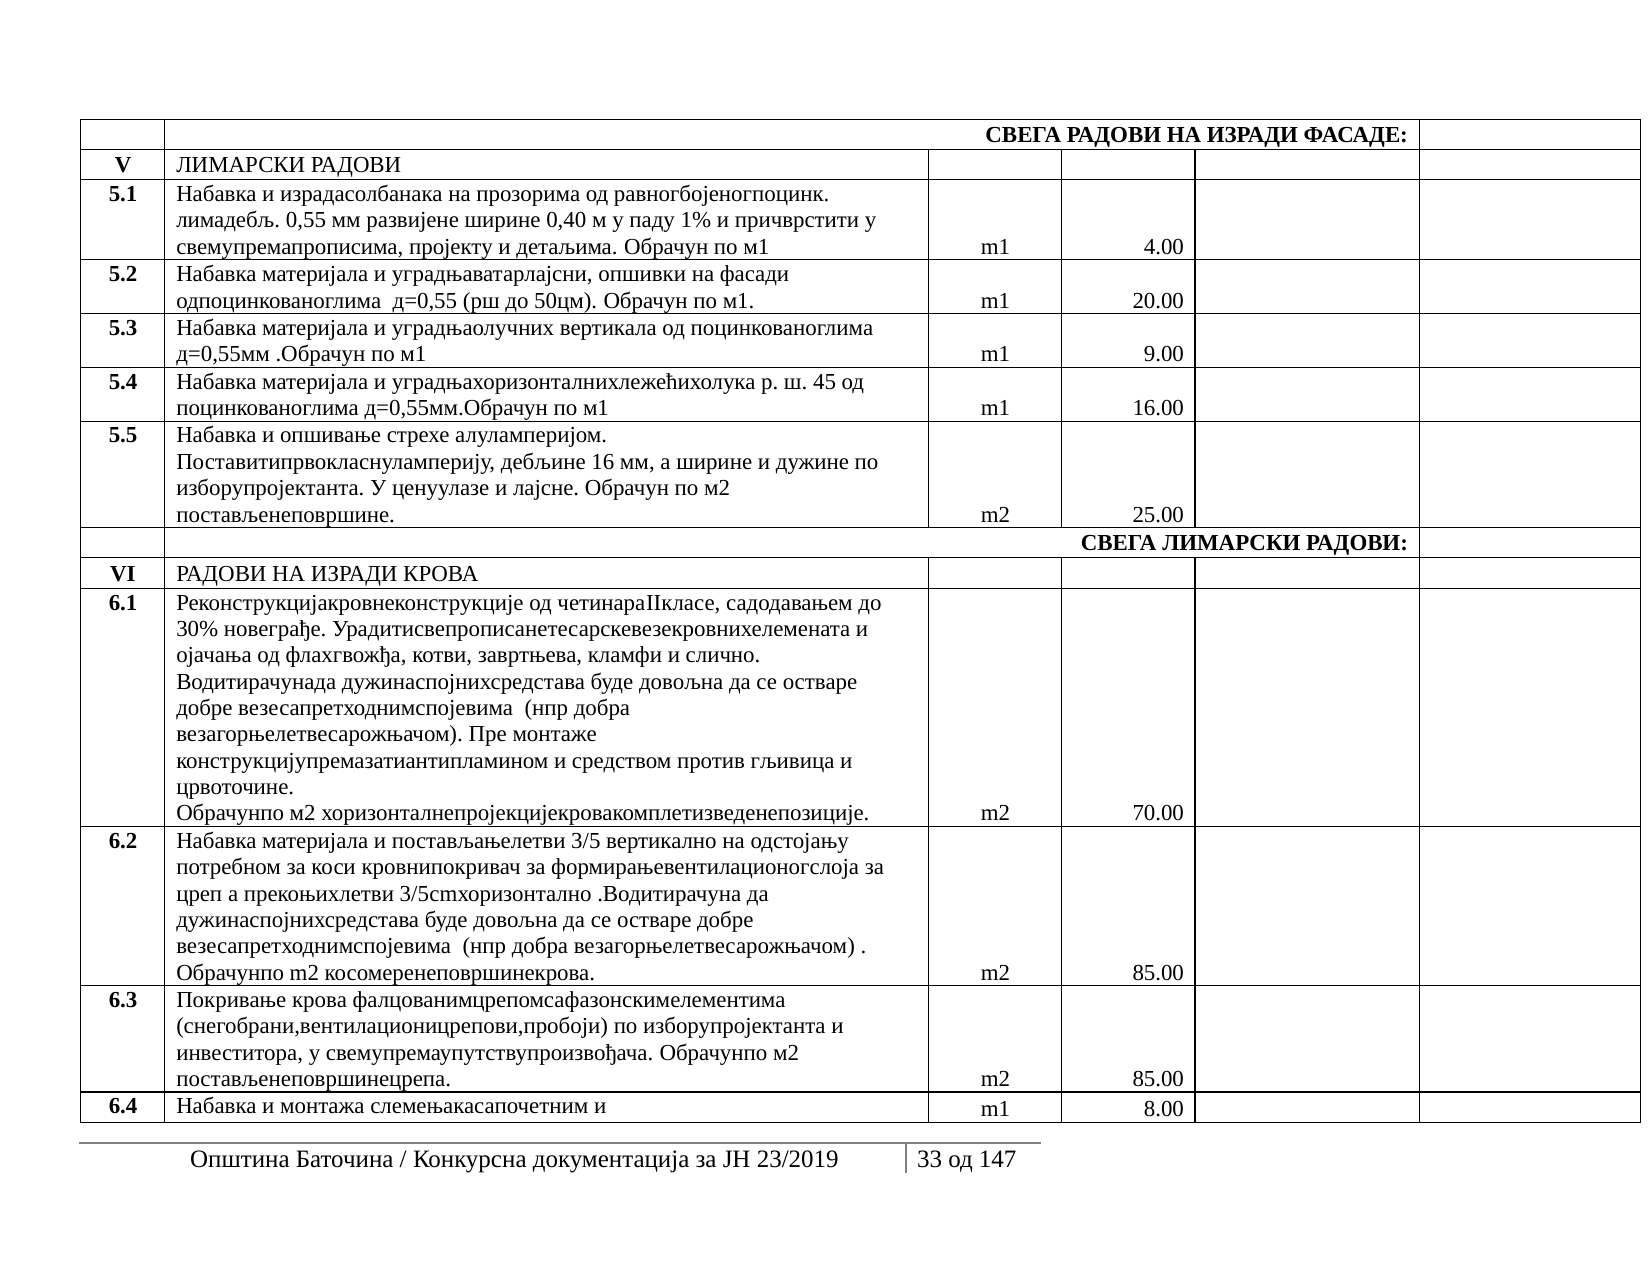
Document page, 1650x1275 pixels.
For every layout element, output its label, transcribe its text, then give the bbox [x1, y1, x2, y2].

table_cell 85.00 [1062, 986, 1194, 1091]
table_cell Реконструкцијакровнеконструкције од четинараIIкласе, садодавањем до 30% новеграђе. Урадитисвепрописанетесарскевезекровнихелемената и ојачања од флахгвожђа, котви, завртњева, кламфи и слично. Водитирачунада дужинаспојнихсредстава буде довољна да се остваре добре везесапретходнимспојевима (нпр добра везагорњелетвесарожњачом). Пре монтаже конструкцијупремазатиантипламином и средством против гљивица и црвоточине. Обрачунпо м2 хоризонталнепројекцијекровакомплетизведенепозиције. [165, 589, 928, 826]
table_cell [1420, 827, 1640, 985]
table_cell 8.00 [1062, 1093, 1194, 1122]
table_cell 85.00 [1062, 827, 1194, 985]
table_cell [1062, 558, 1194, 588]
table_cell 16.00 [1062, 368, 1194, 421]
table_cell m2 [929, 827, 1061, 985]
table_cell 6.4 [81, 1093, 164, 1122]
table_cell [81, 528, 164, 557]
table_cell 9.00 [1062, 314, 1194, 367]
table_cell VI [81, 558, 164, 588]
table_cell [1420, 528, 1640, 557]
table_cell [1196, 180, 1419, 259]
table_cell V [81, 150, 164, 179]
table_cell 20.00 [1062, 260, 1194, 313]
table_cell Набавка материјала и уградњаолучних вертикала од поцинкованоглима д=0,55мм .Обрачун по м1 [165, 314, 928, 367]
table_cell [1196, 986, 1419, 1091]
table_cell [1196, 827, 1419, 985]
table_cell [929, 150, 1061, 179]
table_cell Набавка материјала и уградњахоризонталнихлежећихолука р. ш. 45 од поцинкованоглима д=0,55мм.Обрачун по м1 [165, 368, 928, 421]
table_cell 5.2 [81, 260, 164, 313]
table_cell 5.3 [81, 314, 164, 367]
table_cell 5.1 [81, 180, 164, 259]
table_cell [1196, 1093, 1419, 1122]
table_cell [929, 558, 1061, 588]
table_cell Набавка и израдасолбанака на прозорима од равногбојеногпоцинк. лимадебљ. 0,55 мм развијене ширине 0,40 м у паду 1% и причврстити у свемупремапрописима, пројекту и детаљима. Обрачун по м1 [165, 180, 928, 259]
table_cell 6.3 [81, 986, 164, 1091]
table_cell 25.00 [1062, 422, 1194, 527]
table_cell [1420, 422, 1640, 527]
table_cell [1196, 260, 1419, 313]
table_cell [1420, 558, 1640, 588]
table_cell [1420, 986, 1640, 1091]
table_cell 5.5 [81, 422, 164, 527]
table_cell m1 [929, 260, 1061, 313]
table_cell СВЕГА ЛИМАРСКИ РАДОВИ: [165, 528, 1419, 557]
table_cell 5.4 [81, 368, 164, 421]
table_cell 4.00 [1062, 180, 1194, 259]
table_cell [1196, 314, 1419, 367]
table_cell [81, 120, 164, 149]
table_cell m1 [929, 368, 1061, 421]
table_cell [165, 1093, 928, 1122]
table_cell [1420, 314, 1640, 367]
table_cell [1196, 150, 1419, 179]
table_cell m2 [929, 422, 1061, 527]
table_cell Набавка материјала и уградњаватарлајсни, опшивки на фасади одпоцинкованоглима д=0,55 (рш до 50цм). Обрачун по м1. [165, 260, 928, 313]
table_cell [1420, 120, 1640, 149]
table_cell СВЕГА РАДОВИ НА ИЗРАДИ ФАСАДЕ: [165, 120, 1419, 149]
table_cell [1420, 260, 1640, 313]
table_cell m1 [929, 180, 1061, 259]
table_cell [1062, 150, 1194, 179]
table_cell 6.1 [81, 589, 164, 826]
table_cell m2 [929, 986, 1061, 1091]
table_cell РАДОВИ НА ИЗРАДИ КРОВА [165, 558, 928, 588]
table_cell Набавка и опшивање стрехе алуламперијом. Поставитипрвокласнуламперију, дебљине 16 мм, а ширине и дужине по изборупројектанта. У ценуулазе и лајсне. Обрачун по м2 постављенеповршине. [165, 422, 928, 527]
table_cell 70.00 [1062, 589, 1194, 826]
table_cell m2 [929, 589, 1061, 826]
table_cell [1420, 180, 1640, 259]
table_cell m1 [929, 1093, 1061, 1122]
table_cell ЛИМАРСКИ РАДОВИ [165, 150, 928, 179]
table_cell [1196, 589, 1419, 826]
table_cell [1196, 558, 1419, 588]
table_cell 6.2 [81, 827, 164, 985]
table_cell [1420, 150, 1640, 179]
table_cell [1196, 422, 1419, 527]
table_cell [1196, 368, 1419, 421]
table_cell Набавка материјала и постављањелетви 3/5 вертикално на одстојању потребном за коси кровнипокривач за формирањевентилационогслоја за цреп а прекоњихлетви 3/5cmхоризонтално .Водитирачуна да дужинаспојнихсредстава буде довољна да се остваре добре везесапретходнимспојевима (нпр добра везагорњелетвесарожњачом) . Обрачунпo m2 косомеренеповршинекрова. [165, 827, 928, 985]
table_cell m1 [929, 314, 1061, 367]
table_cell Покривање крова фалцованимцрепомсафазонскимелементима (снегобрани,вентилационицрепови,пробоји) по изборупројектанта и инвеститора, у свемупремаупутствупроизвођача. Обрачунпо м2 постављенеповршинецрепа. [165, 986, 928, 1091]
table_cell [1420, 1093, 1640, 1122]
table_cell [1420, 368, 1640, 421]
table_cell [1420, 589, 1640, 826]
